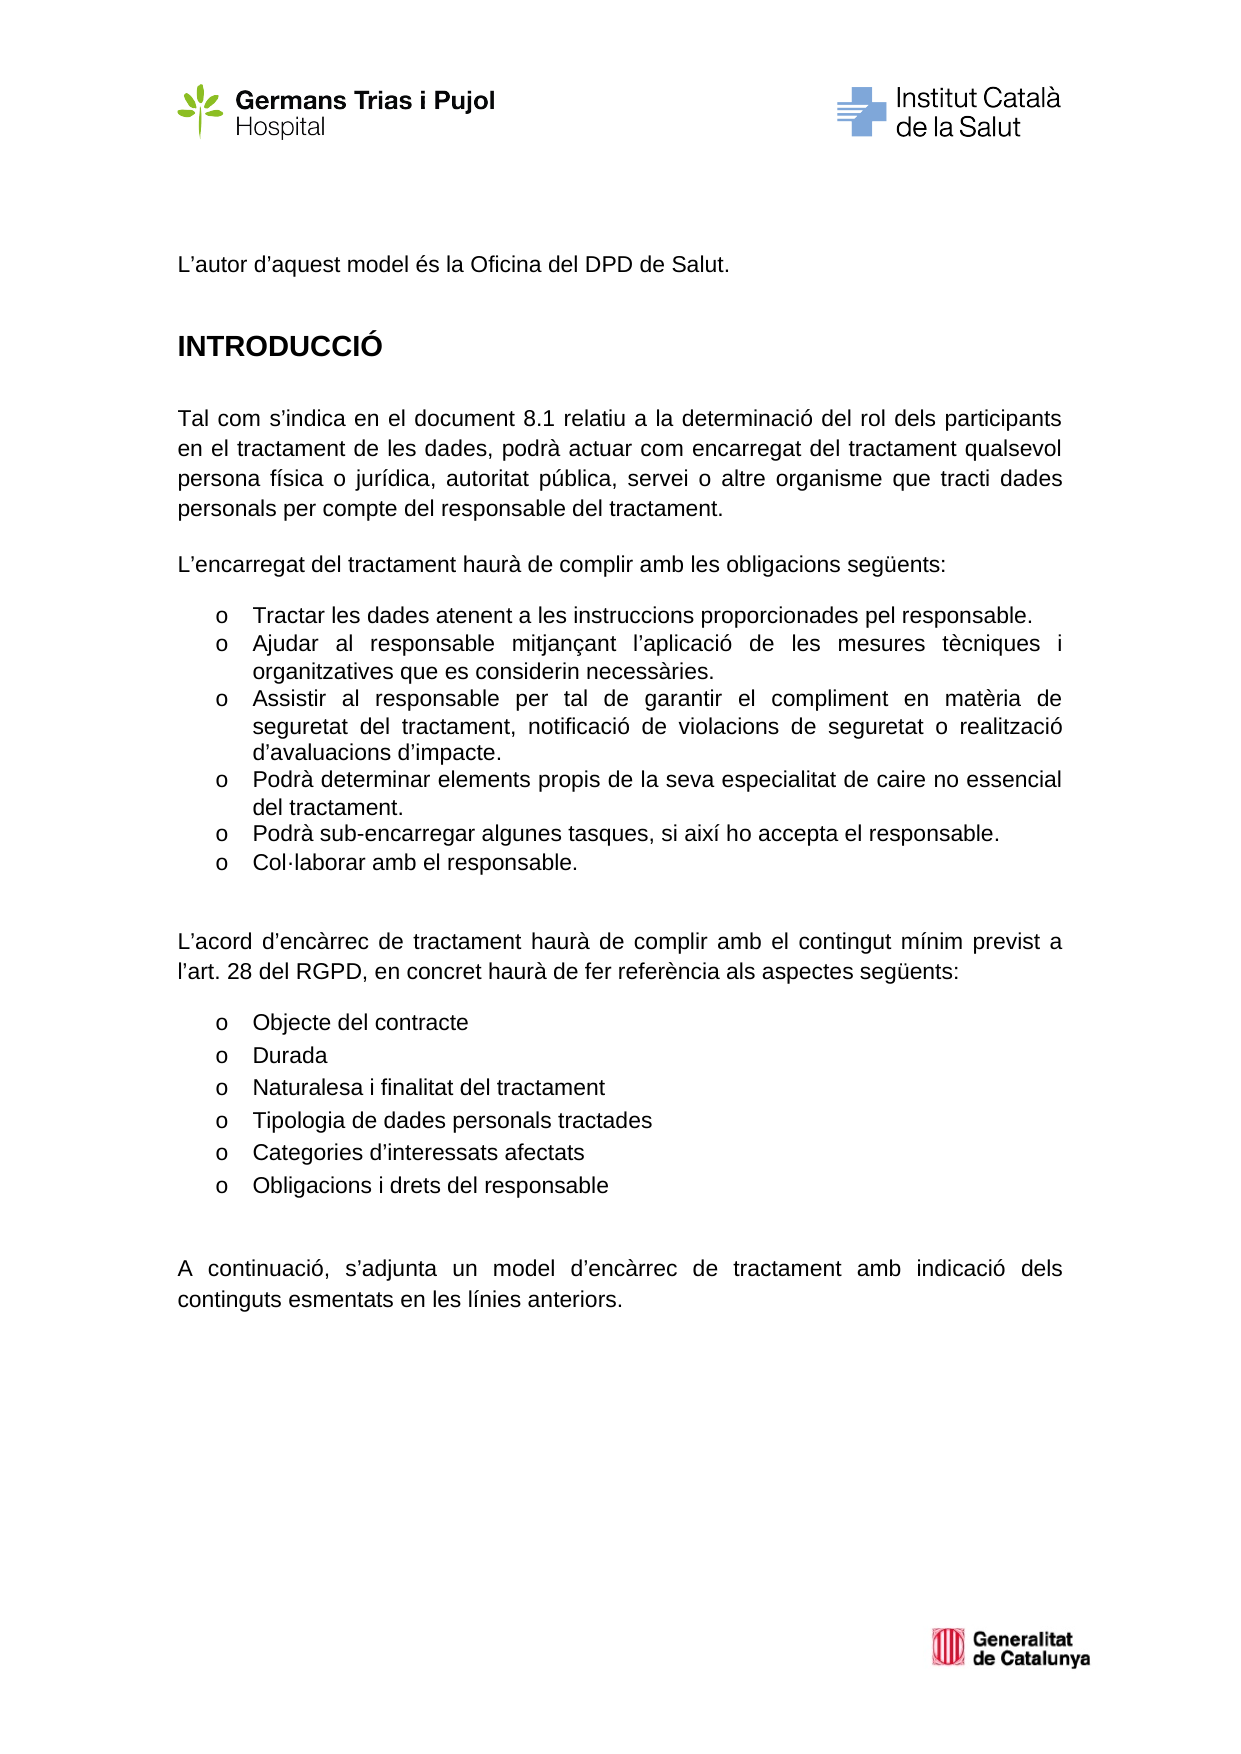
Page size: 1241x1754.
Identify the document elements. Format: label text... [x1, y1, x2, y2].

list Obligacions i drets del responsable [215, 1172, 1063, 1200]
picture [835, 83, 1064, 142]
text Tal com s’indica en el document 8.1 relatiu a la determinació del rol dels participants en el tractament de les dades, podrà actuar com encarregat del tractament qualsevol persona física o jurídica, autoritat pública, servei o altre organisme que tracti dades personals per compte del responsable del tractament. [177, 405, 1063, 522]
list Tractar les dades atenent a les instruccions proporcionades pel responsable. [215, 602, 1063, 630]
list Tipologia de dades personals tractades [215, 1107, 1063, 1135]
picture [177, 84, 494, 140]
list Podrà sub-encarregar algunes tasques, si així ho accepta el responsable. [215, 820, 1063, 849]
text L’autor d’aquest model és la Oficina del DPD de Salut. [177, 251, 1063, 277]
list Ajudar al responsable mitjançant l’aplicació de les mesures tècniques i organitzatives que es considerin necessàries. [215, 630, 1063, 685]
text INTRODUCCIÓ [177, 329, 1063, 362]
list Categories d’interessats afectats [215, 1139, 1063, 1168]
list Assistir al responsable per tal de garantir el compliment en matèria de seguretat del tractament, notificació de violacions de seguretat o realització d’avaluacions d’impacte. [215, 685, 1063, 766]
list Durada [215, 1042, 1063, 1070]
list Col·laborar amb el responsable. [215, 849, 1063, 877]
text A continuació, s’adjunta un model d’encàrrec de tractament amb indicació dels continguts esmentats en les línies anteriors. [177, 1255, 1063, 1312]
list Objecte del contracte [215, 1009, 1063, 1038]
list Podrà determinar elements propis de la seva especialitat de caire no essencial del tractament. [215, 766, 1063, 820]
text L’acord d’encàrrec de tractament haurà de complir amb el contingut mínim previst a l’art. 28 del RGPD, en concret haurà de fer referència als aspectes següents: [177, 928, 1063, 985]
list Naturalesa i finalitat del tractament [215, 1074, 1063, 1103]
text L’encarregat del tractament haurà de complir amb les obligacions següents: [177, 551, 1063, 577]
picture [893, 1621, 1129, 1674]
